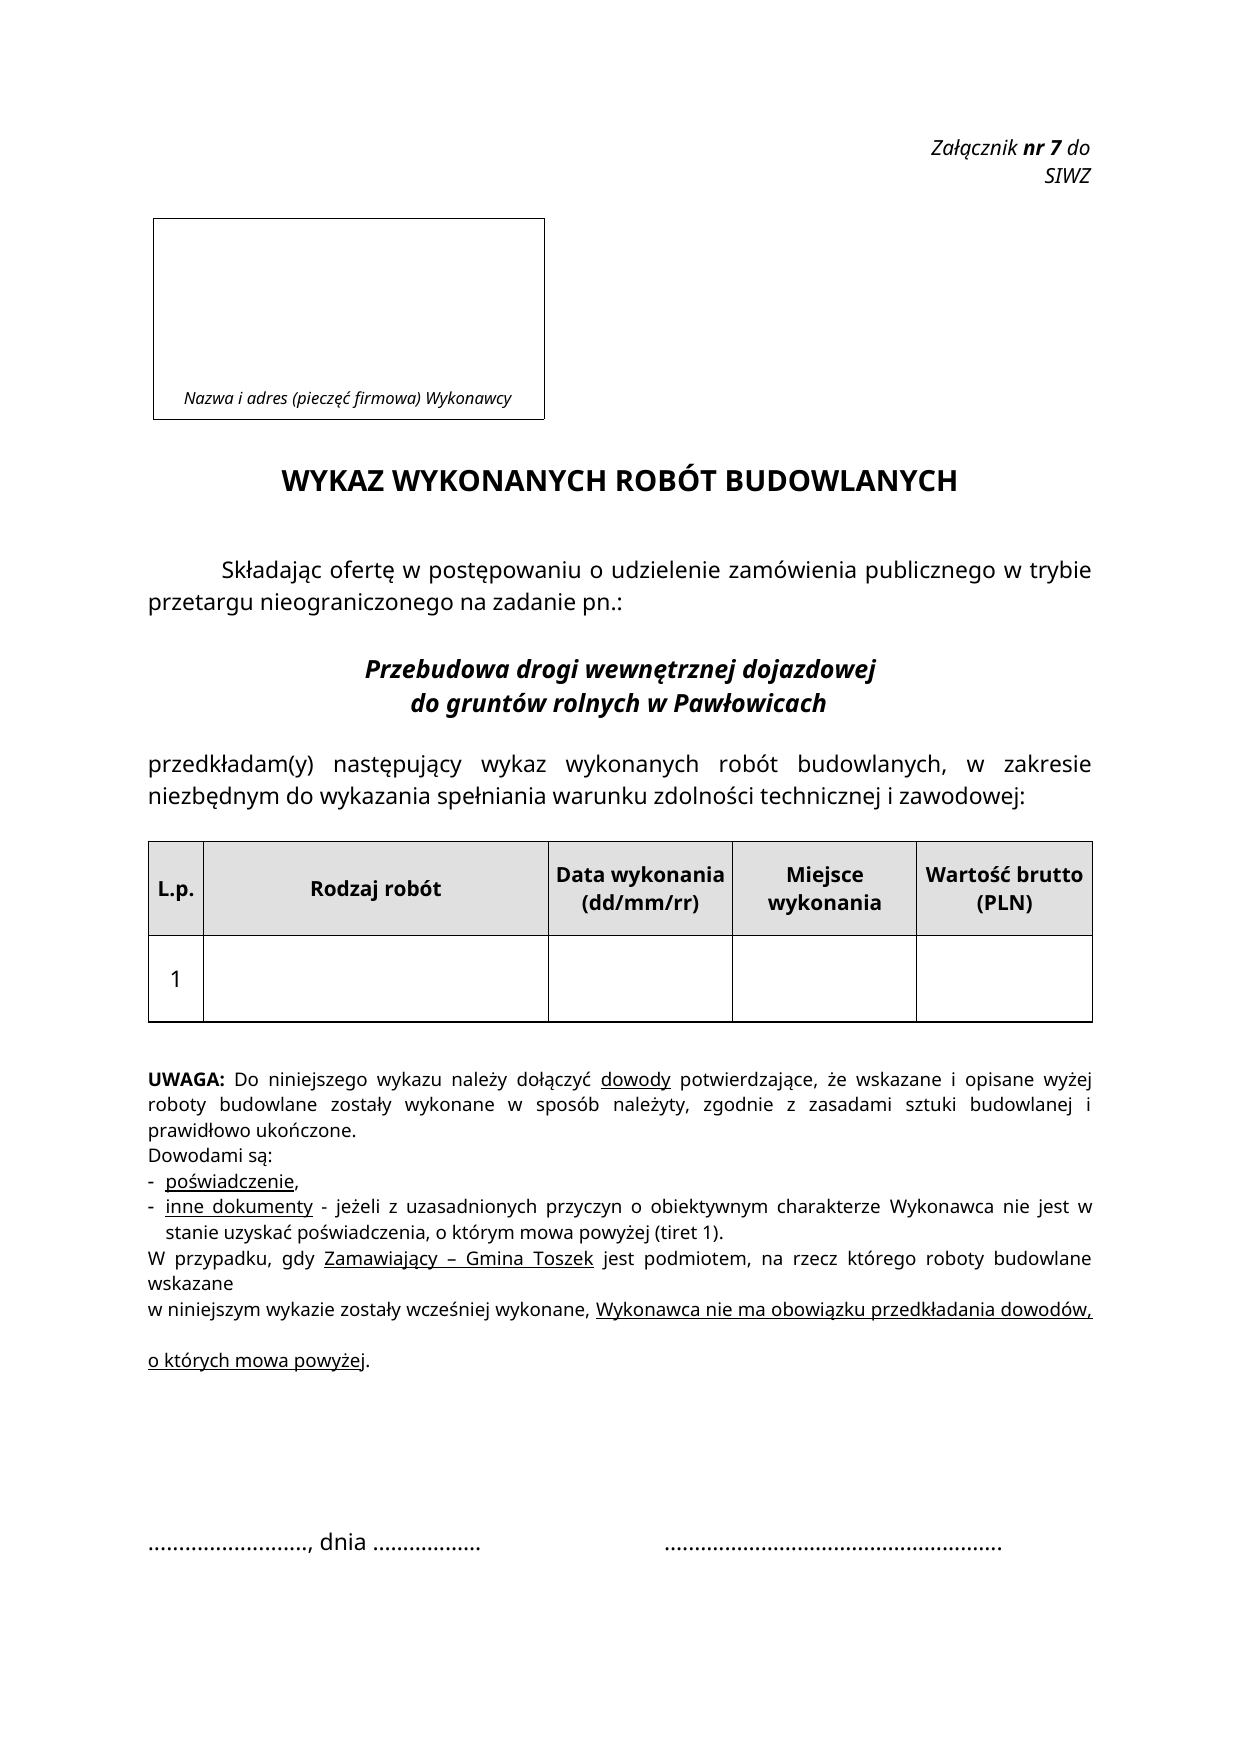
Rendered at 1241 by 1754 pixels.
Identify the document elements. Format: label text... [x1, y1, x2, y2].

text .........................., dnia ……………… .………………………………………………. [148, 1526, 1093, 1557]
table_cell [204, 936, 548, 1021]
table_cell 1 [149, 936, 203, 1021]
list poświadczenie, [148, 1168, 1093, 1194]
text przedkładam(y) następujący wykaz wykonanych robót budowlanych, w zakresie niezbędnym do wykazania spełniania warunku zdolności technicznej i zawodowej: [148, 748, 1093, 811]
text Dowodami są: [148, 1143, 1093, 1168]
table_cell [549, 936, 732, 1021]
text UWAGA: Do niniejszego wykazu należy dołączyć dowody potwierdzające, że wskazane i opisane wyżej roboty budowlane zostały wykonane w sposób należyty, zgodnie z zasadami sztuki budowlanej i prawidłowo ukończone. [148, 1066, 1093, 1143]
table_header L.p. [149, 842, 203, 935]
table_cell [917, 936, 1092, 1021]
text do gruntów rolnych w Pawłowicach [148, 686, 1093, 720]
text Załącznik nr 7 do SIWZ [517, 133, 1093, 190]
table_header Data wykonania (dd/mm/rr) [549, 842, 732, 935]
text Składając ofertę w postępowaniu o udzielenie zamówienia publicznego w trybie przetargu nieograniczonego na zadanie pn.: [148, 554, 1093, 617]
table_cell [733, 936, 916, 1021]
text WYKAZ WYKONANYCH ROBÓT BUDOWLANYCH [148, 460, 1093, 499]
table_header Nazwa i adres (pieczęć firmowa) Wykonawcy [154, 219, 544, 418]
table_header Rodzaj robót [204, 842, 548, 935]
table_header Wartość brutto (PLN) [917, 842, 1092, 935]
text Przebudowa drogi wewnętrznej dojazdowej [148, 652, 1093, 686]
table_header Miejsce wykonania [733, 842, 916, 935]
list inne dokumenty - jeżeli z uzasadnionych przyczyn o obiektywnym charakterze Wykonawca nie jest w stanie uzyskać poświadczenia, o którym mowa powyżej (tiret 1). [148, 1194, 1093, 1245]
text W przypadku, gdy Zamawiający – Gmina Toszek jest podmiotem, na rzecz którego roboty budowlane wskazane w niniejszym wykazie zostały wcześniej wykonane, Wykonawca nie ma obowiązku przedkładania dowodów, o których mowa powyżej. [148, 1245, 1093, 1372]
